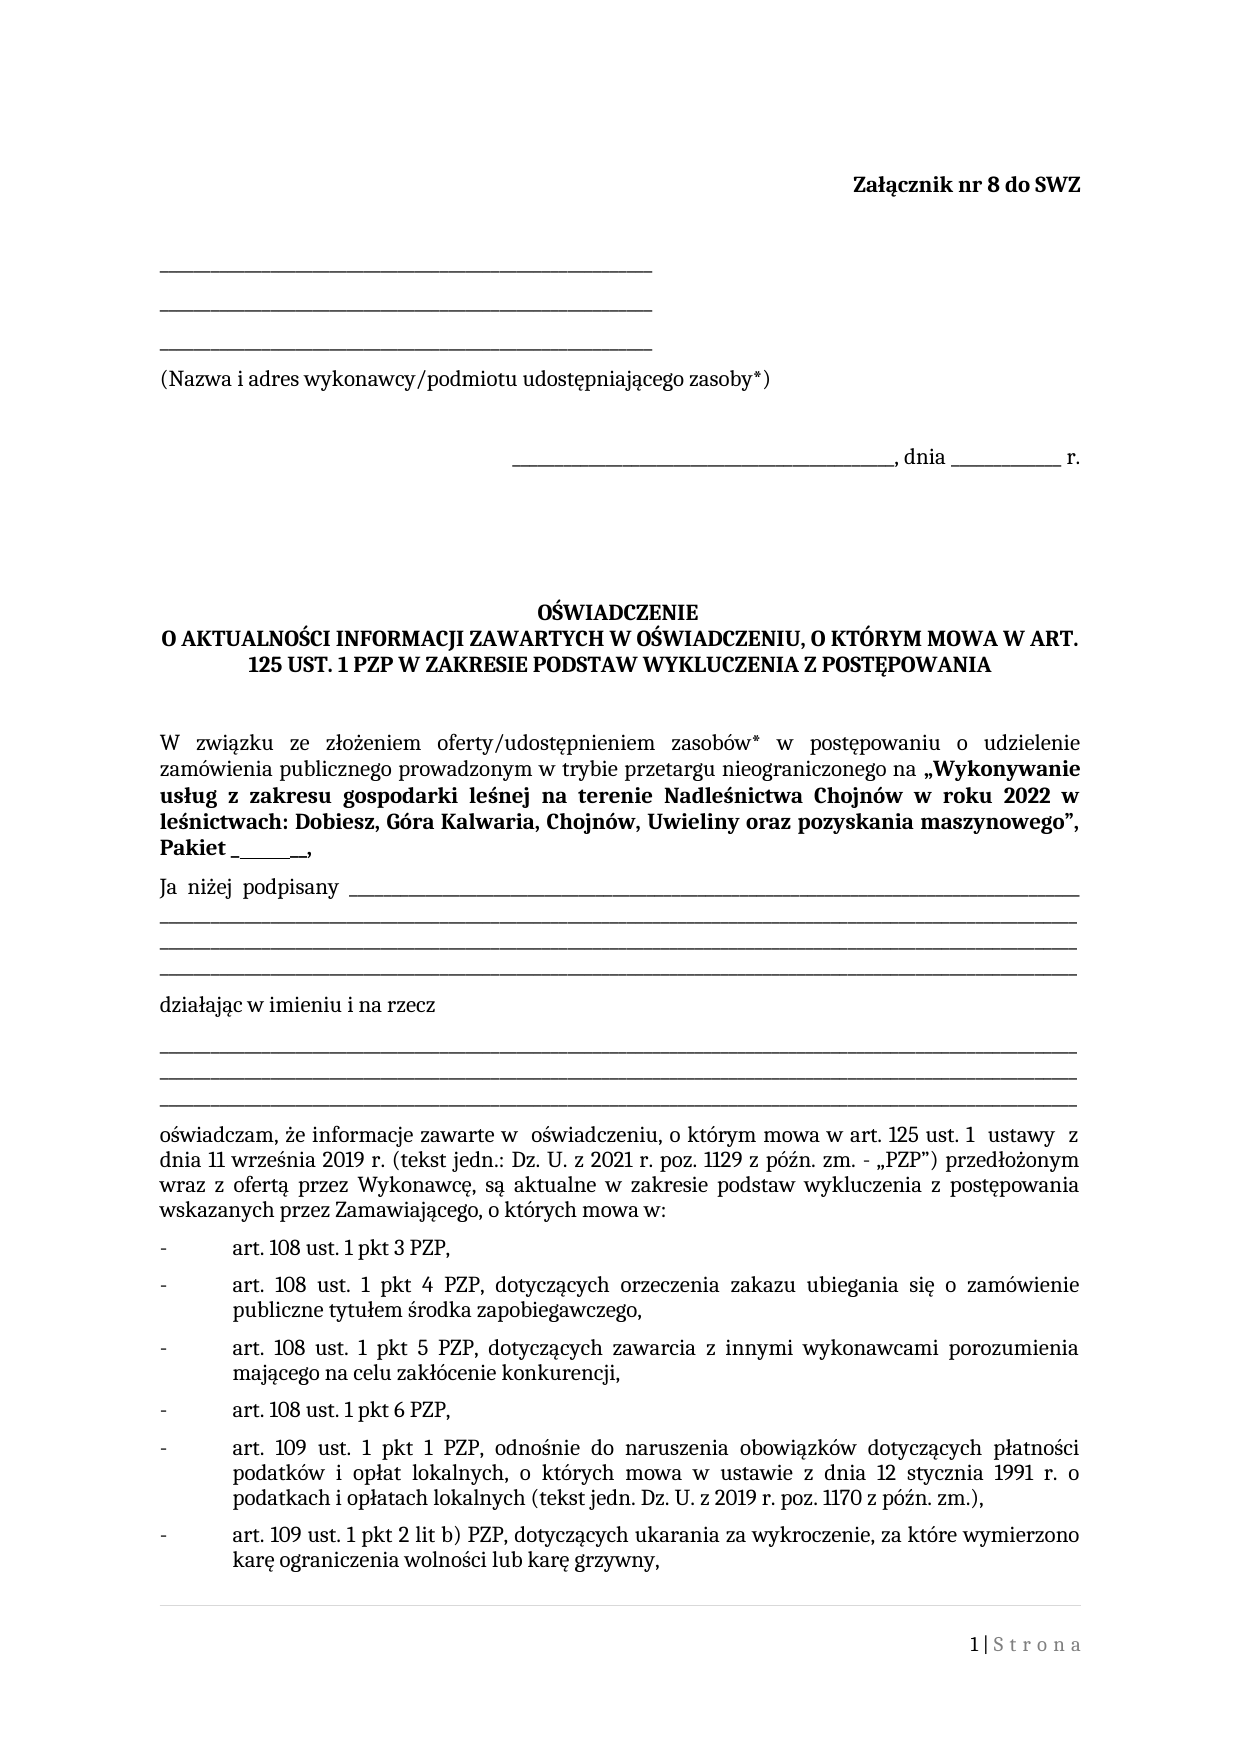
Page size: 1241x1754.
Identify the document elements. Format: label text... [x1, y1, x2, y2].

text Ja niżej podpisany ______________________________________________________________________________________ ____________________________________________________________________________________________________________________________________________________________________________________________________________________________________________________________________________________________________________________________________ [159, 874, 1081, 979]
text OŚWIADCZENIE O AKTUALNOŚCI INFORMACJI ZAWARTYCH W OŚWIADCZENIU, O KTÓRYM MOWA W ART. 125 UST. 1 PZP W ZAKRESIE PODSTAW WYKLUCZENIA Z POSTĘPOWANIA [159, 599, 1081, 678]
text - art. 109 ust. 1 pkt 1 PZP, odnośnie do naruszenia obowiązków dotyczących płatności podatków i opłat lokalnych, o których mowa w ustawie z dnia 12 stycznia 1991 r. o podatkach i opłatach lokalnych (tekst jedn. Dz. U. z 2019 r. poz. 1170 z późn. zm.), [159, 1435, 1081, 1510]
text - art. 108 ust. 1 pkt 3 PZP, [159, 1235, 1081, 1260]
text Załącznik nr 8 do SWZ [159, 172, 1081, 198]
text __________________________________________________________ [159, 250, 1081, 276]
text - art. 109 ust. 1 pkt 2 lit b) PZP, dotyczących ukarania za wykroczenie, za które wymierzono karę ograniczenia wolności lub karę grzywny, [159, 1522, 1081, 1572]
text __________________________________________________________ [159, 288, 1081, 315]
text - art. 108 ust. 1 pkt 5 PZP, dotyczących zawarcia z innymi wykonawcami porozumienia mającego na celu zakłócenie konkurencji, [159, 1335, 1081, 1385]
text działając w imieniu i na rzecz [159, 992, 1081, 1018]
text __________________________________________________________ [159, 327, 1081, 354]
text W związku ze złożeniem oferty/udostępnieniem zasobów* w postępowaniu o udzielenie zamówienia publicznego prowadzonym w trybie przetargu nieograniczonego na „Wykonywanie usług z zakresu gospodarki leśnej na terenie Nadleśnictwa Chojnów w roku 2022 w leśnictwach: Dobiesz, Góra Kalwaria, Chojnów, Uwieliny oraz pozyskania maszynowego”, Pakiet _ __, [159, 730, 1081, 862]
text - art. 108 ust. 1 pkt 4 PZP, dotyczących orzeczenia zakazu ubiegania się o zamówienie publiczne tytułem środka zapobiegawczego, [159, 1272, 1081, 1322]
text - art. 108 ust. 1 pkt 6 PZP, [159, 1397, 1081, 1422]
text ____________________________________________________________________________________________________________________________________________________________________________________________________________________________________________________________________________________________________________________________________ [159, 1031, 1081, 1110]
text oświadczam, że informacje zawarte w oświadczeniu, o którym mowa w art. 125 ust. 1 ustawy z dnia 11 września 2019 r. (tekst jedn.: Dz. U. z 2021 r. poz. 1129 z późn. zm. - „PZP”) przedłożonym wraz z ofertą przez Wykonawcę, są aktualne w zakresie podstaw wykluczenia z postępowania wskazanych przez Zamawiającego, o których mowa w: [159, 1122, 1081, 1222]
text _____________________________________________, dnia _____________ r. [159, 444, 1081, 470]
text (Nazwa i adres wykonawcy/podmiotu udostępniającego zasoby*) [159, 366, 1081, 393]
